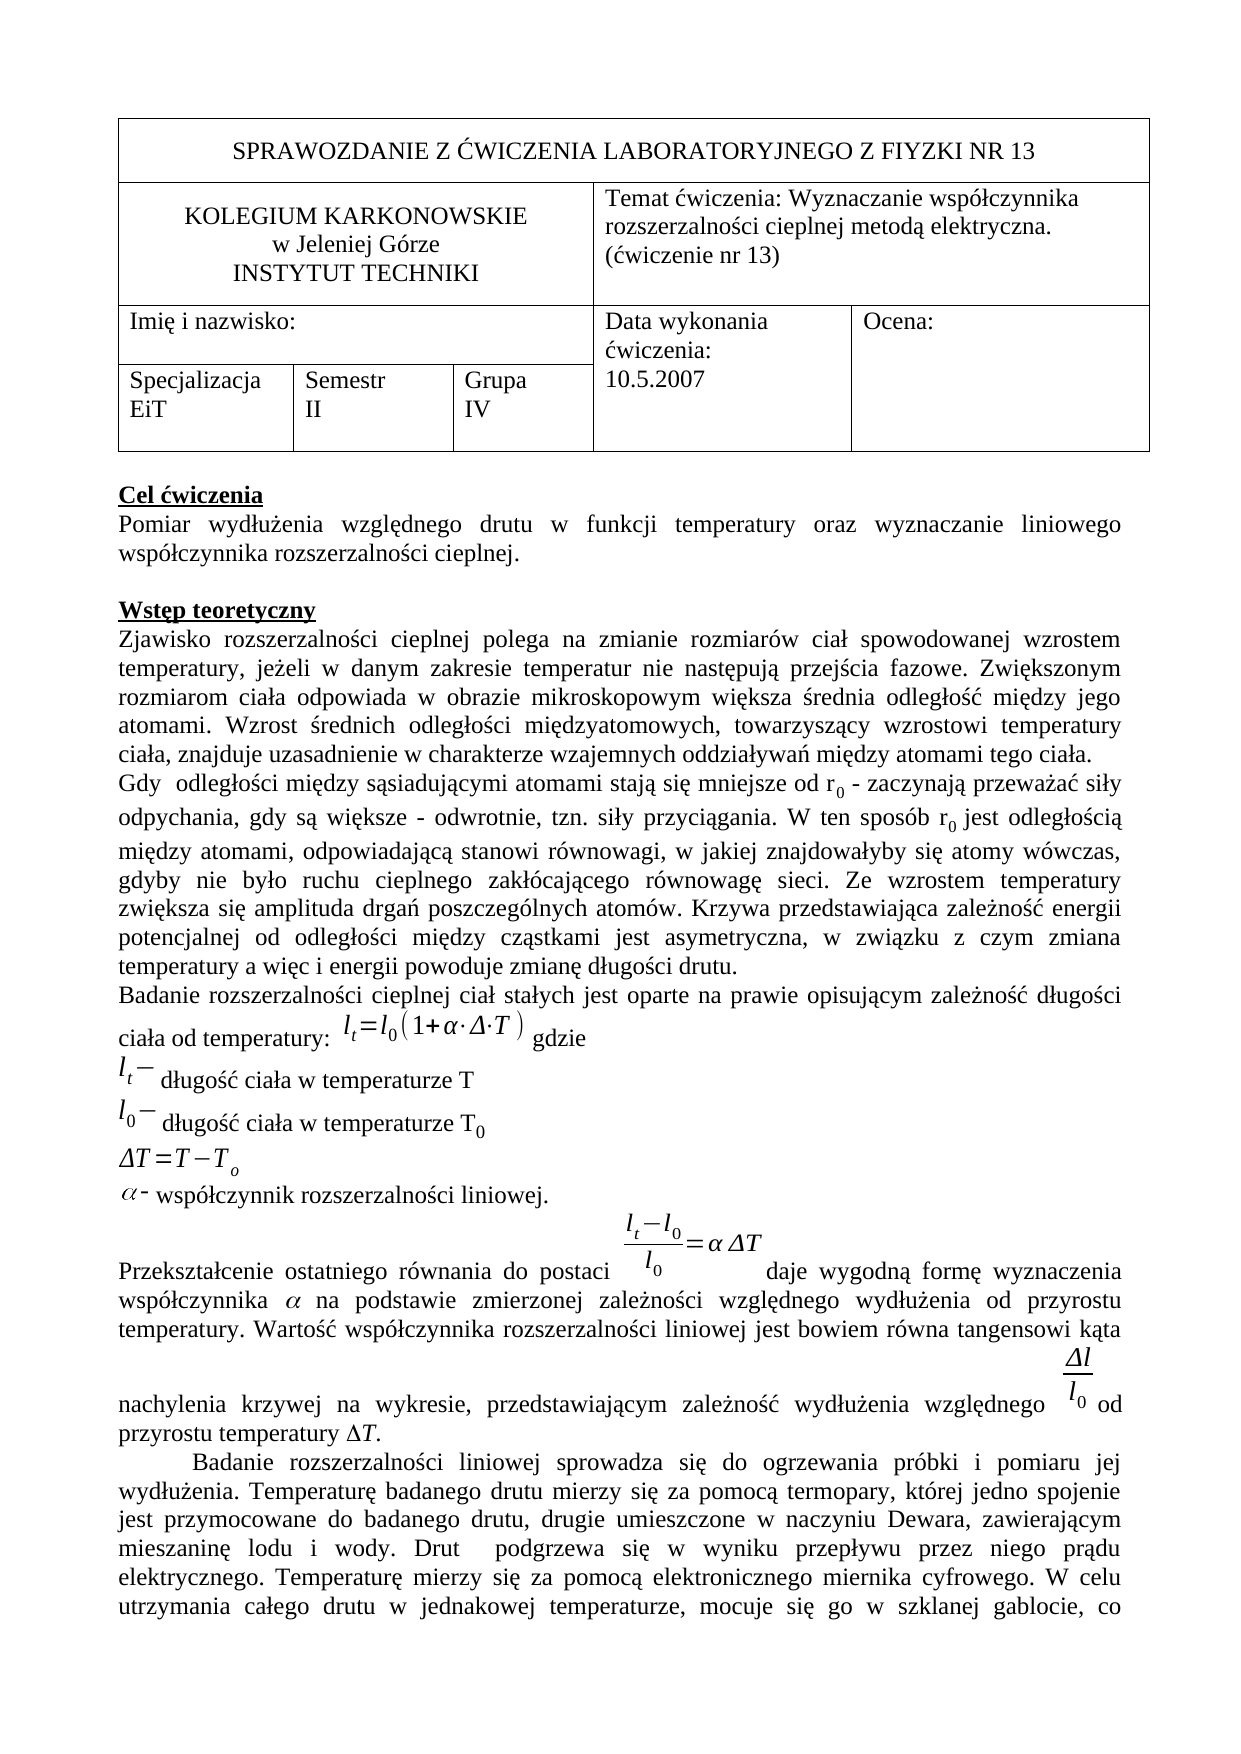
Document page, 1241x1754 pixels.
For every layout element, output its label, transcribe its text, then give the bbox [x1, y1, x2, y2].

table_cell KOLEGIUM KARKONOWSKIE w Jeleniej Górze INSTYTUT TECHNIKI [119, 183, 593, 305]
text Cel ćwiczenia [118, 480, 1122, 509]
text Wstęp teoretyczny [118, 595, 1122, 624]
text Badanie rozszerzalności cieplnej ciał stałych jest oparte na prawie opisującym zależność długości ciała od temperatury: gdzie [118, 980, 1122, 1051]
text Gdy odległości między sąsiadującymi atomami stają się mniejsze od r0 - zaczynają przeważać siły odpychania, gdy są większe - odwrotnie, tzn. siły przyciągania. W ten sposób r0 jest odległością między atomami, odpowiadającą stanowi równowagi, w jakiej znajdowałyby się atomy wówczas, gdyby nie było ruchu cieplnego zakłócającego równowagę sieci. Ze wzrostem temperatury zwiększa się amplituda drgań poszczególnych atomów. Krzywa przedstawiająca zależność energii potencjalnej od odległości między cząstkami jest asymetryczna, w związku z czym zmiana temperatury a więc i energii powoduje zmianę długości drutu. [118, 768, 1122, 980]
table_header SPRAWOZDANIE Z ĆWICZENIA LABORATORYJNEGO Z FIYZKI NR 13 [119, 119, 1149, 182]
text Pomiar wydłużenia względnego drutu w funkcji temperatury oraz wyznaczanie liniowego współczynnika rozszerzalności cieplnej. [118, 509, 1122, 567]
table_cell Grupa IV [454, 365, 593, 451]
text długość ciała w temperaturze T0 [118, 1094, 1122, 1143]
text Zjawisko rozszerzalności cieplnej polega na zmianie rozmiarów ciał spowodowanej wzrostem temperatury, jeżeli w danym zakresie temperatur nie następują przejścia fazowe. Zwiększonym rozmiarom ciała odpowiada w obrazie mikroskopowym większa średnia odległość między jego atomami. Wzrost średnich odległości międzyatomowych, towarzyszący wzrostowi temperatury ciała, znajduje uzasadnienie w charakterze wzajemnych oddziaływań między atomami tego ciała. [118, 624, 1122, 768]
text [118, 1447, 1122, 1619]
text długość ciała w temperaturze T [118, 1051, 1122, 1094]
table_cell Specjalizacja EiT [119, 365, 293, 451]
text Przekształcenie ostatniego równania do postaci daje wygodną formę wyznaczenia współczynnika na podstawie zmierzonej zależności względnego wydłużenia od przyrostu temperatury. Wartość współczynnika rozszerzalności liniowej jest bowiem równa tangensowi kąta nachylenia krzywej na wykresie, przedstawiającym zależność wydłużenia względnego od przyrostu temperatury T. [118, 1209, 1122, 1447]
table_cell Imię i nazwisko: [119, 306, 593, 364]
table_cell Data wykonania ćwiczenia: 10.5.2007 [594, 306, 851, 451]
text współczynnik rozszerzalności liniowej. [118, 1181, 1122, 1209]
table_cell Temat ćwiczenia: Wyznaczanie współczynnika rozszerzalności cieplnej metodą elektryczna. (ćwiczenie nr 13) [594, 183, 1149, 305]
table_cell Semestr II [294, 365, 453, 451]
table_cell Ocena: [852, 306, 1149, 451]
